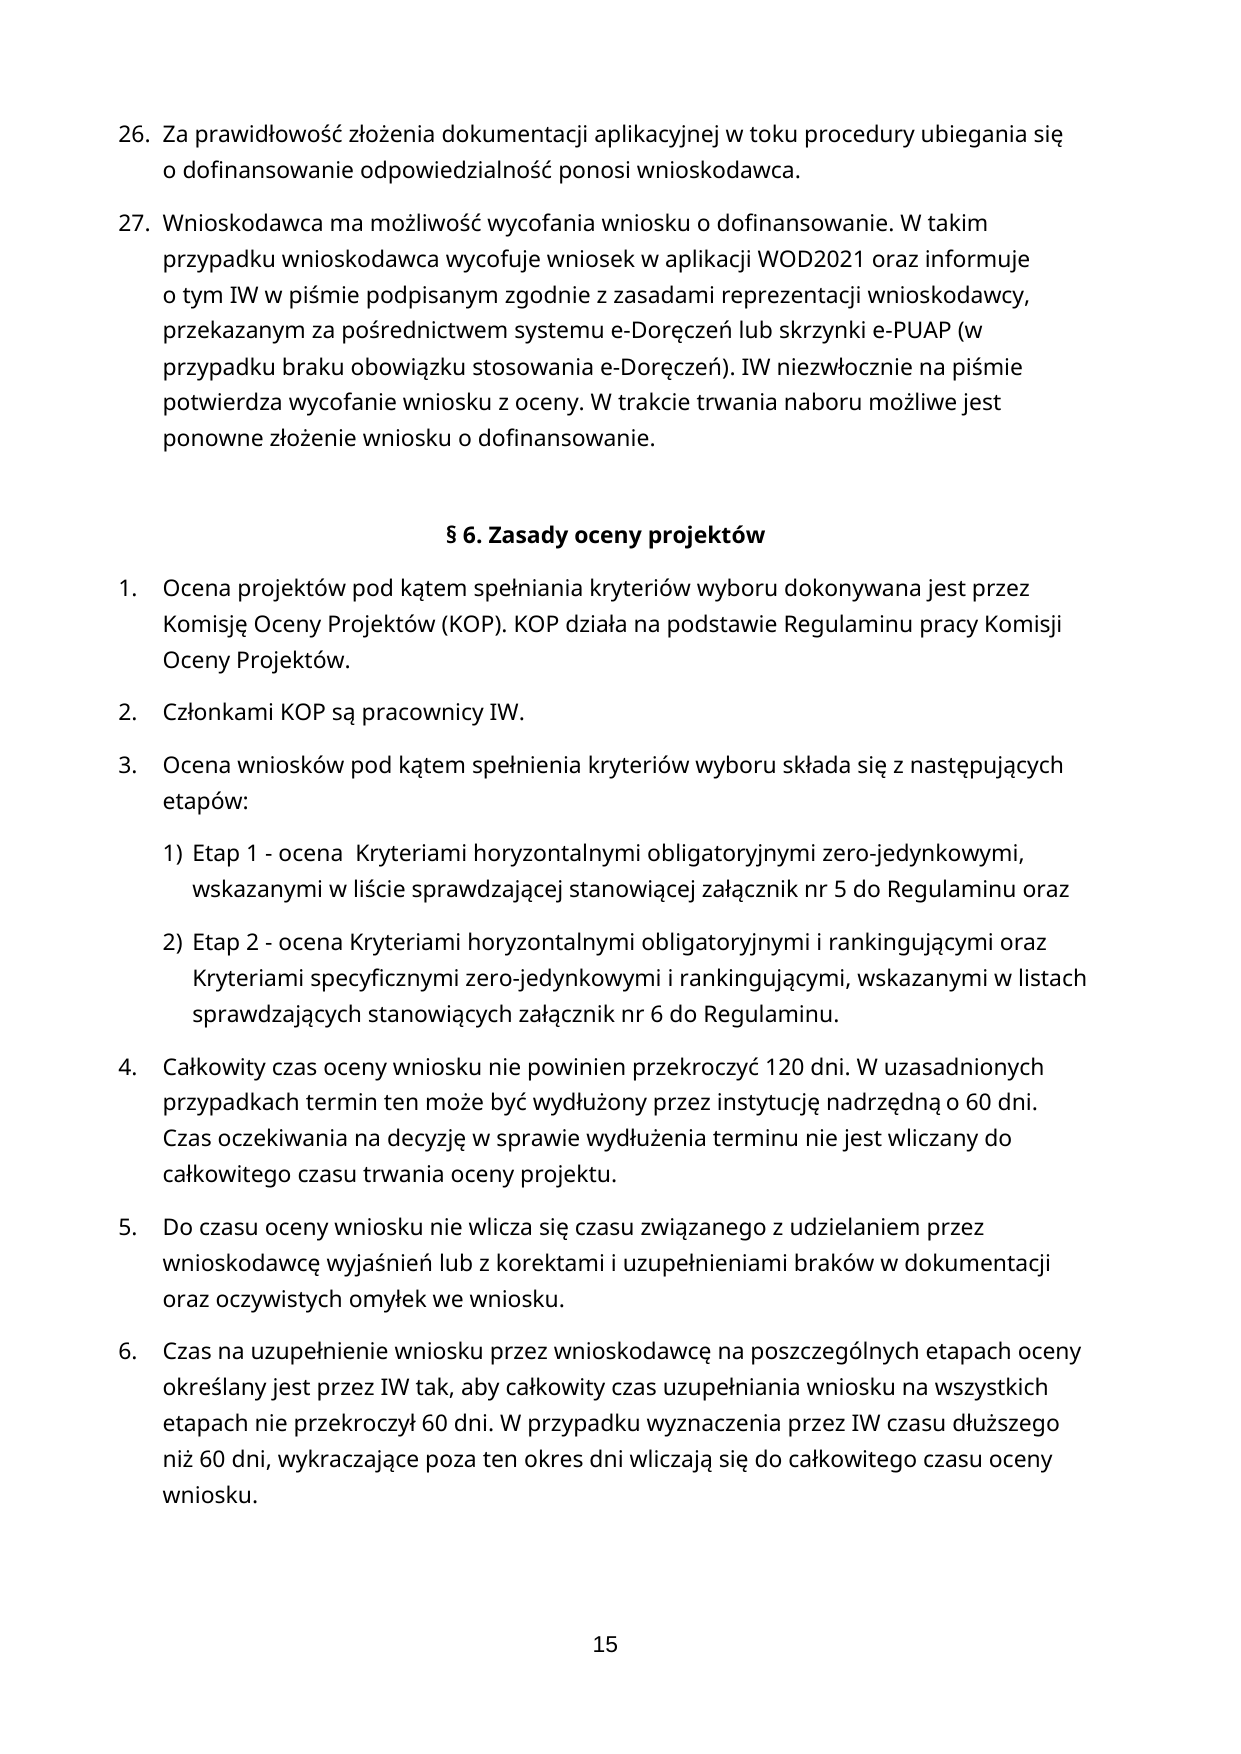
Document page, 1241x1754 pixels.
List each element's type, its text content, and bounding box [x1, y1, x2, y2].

subtitle § 6. Zasady oceny projektów [118, 519, 1092, 550]
list Ocena wniosków pod kątem spełnienia kryteriów wyboru składa się z następujących etapów: [118, 749, 1092, 816]
list Ocena projektów pod kątem spełniania kryteriów wyboru dokonywana jest przez Komisję Oceny Projektów (KOP). KOP działa na podstawie Regulaminu pracy Komisji Oceny Projektów. [118, 572, 1092, 675]
list Do czasu oceny wniosku nie wlicza się czasu związanego z udzielaniem przez wnioskodawcę wyjaśnień lub z korektami i uzupełnieniami braków w dokumentacji oraz oczywistych omyłek we wniosku. [118, 1211, 1092, 1314]
list Całkowity czas oceny wniosku nie powinien przekroczyć 120 dni. W uzasadnionych przypadkach termin ten może być wydłużony przez instytucję nadrzędną o 60 dni. Czas oczekiwania na decyzję w sprawie wydłużenia terminu nie jest wliczany do całkowitego czasu trwania oceny projektu. [118, 1050, 1092, 1189]
list Członkami KOP są pracownicy IW. [118, 696, 1092, 727]
list Wnioskodawca ma możliwość wycofania wniosku o dofinansowanie. W takim przypadku wnioskodawca wycofuje wniosek w aplikacji WOD2021 oraz informuje o tym IW w piśmie podpisanym zgodnie z zasadami reprezentacji wnioskodawcy, przekazanym za pośrednictwem systemu e-Doręczeń lub skrzynki e-PUAP (w przypadku braku obowiązku stosowania e-Doręczeń). IW niezwłocznie na piśmie potwierdza wycofanie wniosku z oceny. W trakcie trwania naboru możliwe jest ponowne złożenie wniosku o dofinansowanie. [118, 207, 1092, 453]
list Etap 2 - ocena Kryteriami horyzontalnymi obligatoryjnymi i rankingującymi oraz Kryteriami specyficznymi zero-jedynkowymi i rankingującymi, wskazanymi w listach sprawdzających stanowiących załącznik nr 6 do Regulaminu. [162, 926, 1092, 1029]
list Etap 1 - ocena Kryteriami horyzontalnymi obligatoryjnymi zero-jedynkowymi, wskazanymi w liście sprawdzającej stanowiącej załącznik nr 5 do Regulaminu oraz [162, 837, 1092, 904]
list Czas na uzupełnienie wniosku przez wnioskodawcę na poszczególnych etapach oceny określany jest przez IW tak, aby całkowity czas uzupełniania wniosku na wszystkich etapach nie przekroczył 60 dni. W przypadku wyznaczenia przez IW czasu dłuższego niż 60 dni, wykraczające poza ten okres dni wliczają się do całkowitego czasu oceny wniosku. [118, 1335, 1092, 1510]
list Za prawidłowość złożenia dokumentacji aplikacyjnej w toku procedury ubiegania się o dofinansowanie odpowiedzialność ponosi wnioskodawca. [118, 118, 1092, 185]
